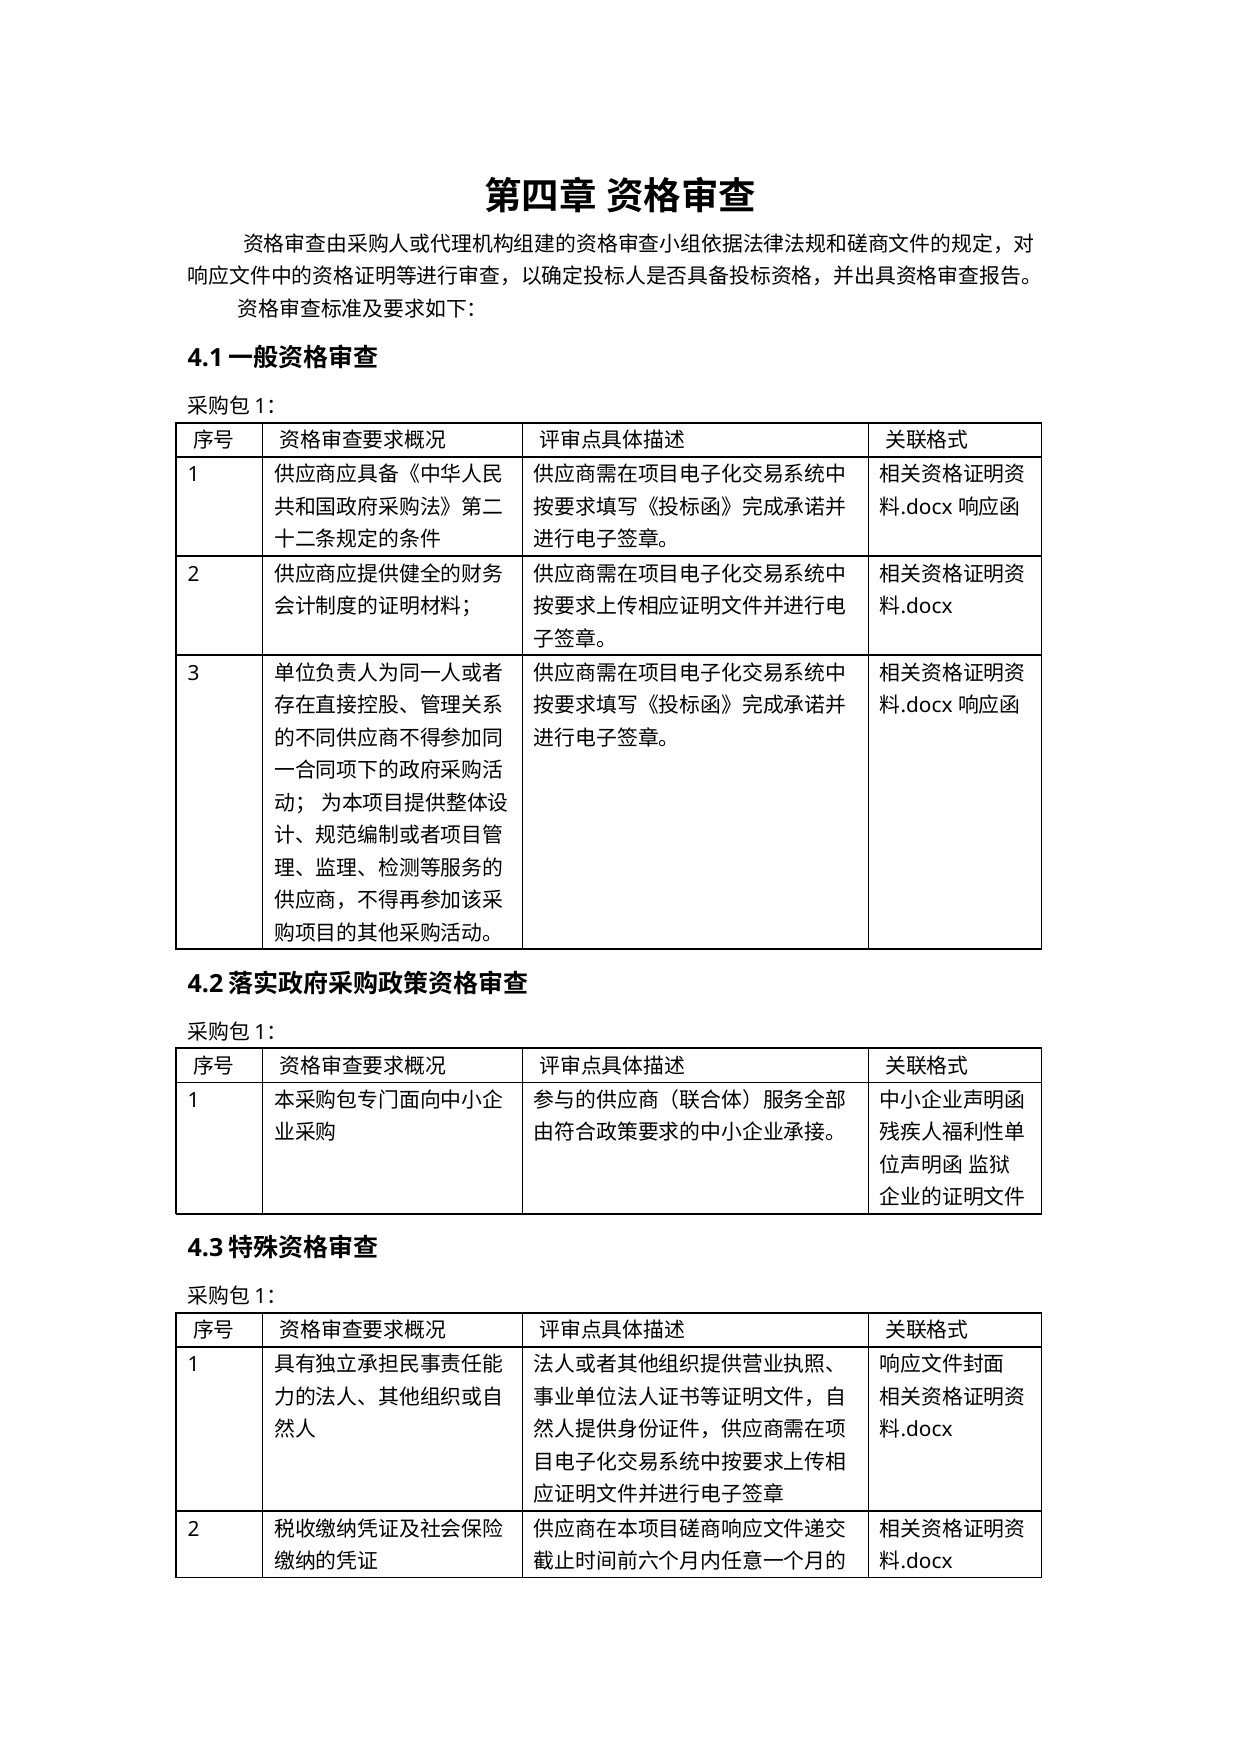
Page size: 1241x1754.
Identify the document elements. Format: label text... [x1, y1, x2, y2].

table_header 序号 [177, 424, 262, 456]
table_header 关联格式 [869, 424, 1041, 456]
table_header 评审点具体描述 [523, 1049, 868, 1081]
table_cell 1 [177, 1348, 262, 1510]
table_cell 供应商需在项目电子化交易系统中按要求上传相应证明文件并进行电子签章。 [523, 557, 868, 654]
text 资格审查由采购人或代理机构组建的资格审查小组依据法律法规和磋商文件的规定，对响应文件中的资格证明等进行审查，以确定投标人是否具备投标资格，并出具资格审查报告。 [187, 227, 1053, 292]
table_header 序号 [177, 1049, 262, 1081]
text 4.1一般资格审查 [187, 324, 1053, 389]
text 采购包1： [187, 1279, 1053, 1312]
table_cell 供应商需在项目电子化交易系统中按要求填写《投标函》完成承诺并进行电子签章。 [523, 656, 868, 948]
table_header 序号 [177, 1314, 262, 1346]
text 第四章 资格审查 [187, 162, 1053, 227]
text 采购包1： [187, 389, 1053, 422]
text 资格审查标准及要求如下： [187, 292, 1053, 324]
table_cell 单位负责人为同一人或者存在直接控股、管理关系的不同供应商不得参加同一合同项下的政府采购活动； 为本项目提供整体设计、规范编制或者项目管理、监理、检测等服务的供应商，不得再参加该采购项目的其他采购活动。 [263, 656, 522, 948]
table_cell 税收缴纳凭证及社会保险缴纳的凭证 [263, 1512, 522, 1577]
table_cell 供应商需在项目电子化交易系统中按要求填写《投标函》完成承诺并进行电子签章。 [523, 458, 868, 555]
table_cell 本采购包专门面向中小企业采购 [263, 1083, 522, 1213]
table_header 关联格式 [869, 1049, 1041, 1081]
text 采购包1： [187, 1015, 1053, 1047]
table_cell 中小企业声明函 残疾人福利性单位声明函 监狱企业的证明文件 [869, 1083, 1041, 1213]
table_header 资格审查要求概况 [263, 1049, 522, 1081]
table_cell 相关资格证明资料.docx [869, 1512, 1041, 1577]
table_cell 法人或者其他组织提供营业执照、事业单位法人证书等证明文件，自然人提供身份证件，供应商需在项目电子化交易系统中按要求上传相应证明文件并进行电子签章 [523, 1348, 868, 1510]
table_cell 相关资格证明资料.docx 响应函 [869, 458, 1041, 555]
table_cell 供应商应具备《中华人民共和国政府采购法》第二十二条规定的条件 [263, 458, 522, 555]
table_cell 具有独立承担民事责任能力的法人、其他组织或自然人 [263, 1348, 522, 1510]
table_cell 1 [177, 458, 262, 555]
table_cell 供应商应提供健全的财务会计制度的证明材料； [263, 557, 522, 654]
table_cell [523, 1512, 868, 1577]
table_header 资格审查要求概况 [263, 1314, 522, 1346]
table_cell 相关资格证明资料.docx [869, 557, 1041, 654]
table_cell 1 [177, 1083, 262, 1213]
table_cell 相关资格证明资料.docx 响应函 [869, 656, 1041, 948]
table_header 评审点具体描述 [523, 1314, 868, 1346]
table_cell 3 [177, 656, 262, 948]
table_cell 2 [177, 1512, 262, 1577]
table_cell 2 [177, 557, 262, 654]
text 4.2落实政府采购政策资格审查 [187, 950, 1053, 1015]
table_cell 参与的供应商（联合体）服务全部由符合政策要求的中小企业承接。 [523, 1083, 868, 1213]
table_header 资格审查要求概况 [263, 424, 522, 456]
table_cell 响应文件封面 相关资格证明资料.docx [869, 1348, 1041, 1510]
text 4.3特殊资格审查 [187, 1214, 1053, 1279]
table_header 关联格式 [869, 1314, 1041, 1346]
table_header 评审点具体描述 [523, 424, 868, 456]
